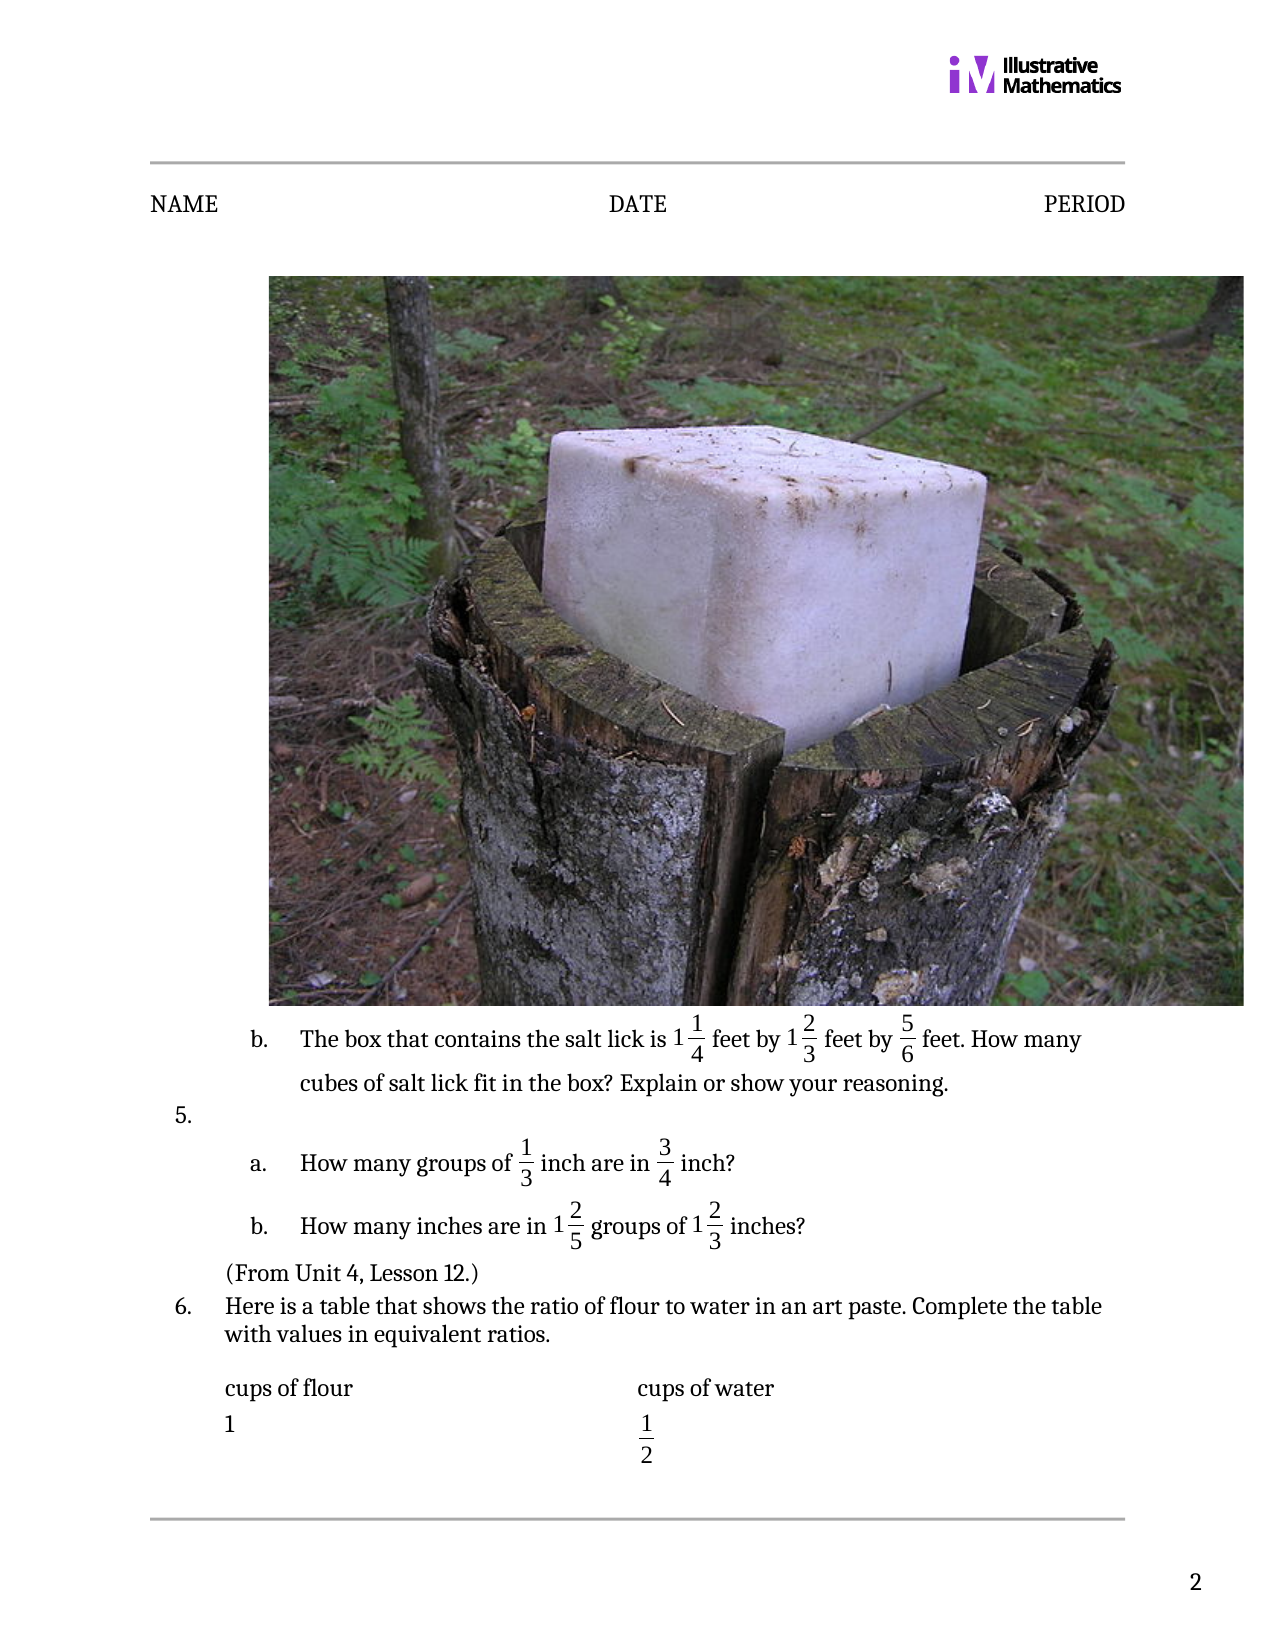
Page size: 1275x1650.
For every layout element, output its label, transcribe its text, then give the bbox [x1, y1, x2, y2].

list Here is a table that shows the ratio of flour to water in an art paste. Complete the table with values in equivalent ratios. [175, 1292, 1125, 1349]
list How many groups of inch are in inch? [250, 1134, 1125, 1193]
table_header cups of flour [139, 1370, 551, 1406]
list The box that contains the salt lick is feet by feet by feet. How many cubes of salt lick fit in the box? Explain or show your reasoning. [250, 1010, 1125, 1097]
table_cell 1 [139, 1406, 551, 1473]
list How many inches are in groups of inches? [250, 1196, 1125, 1255]
table_cell [551, 1406, 964, 1473]
picture [268, 276, 1244, 1006]
table_header cups of water [551, 1370, 964, 1406]
picture [949, 55, 1121, 93]
list (From Unit 4, Lesson 12.) [175, 1259, 1125, 1288]
